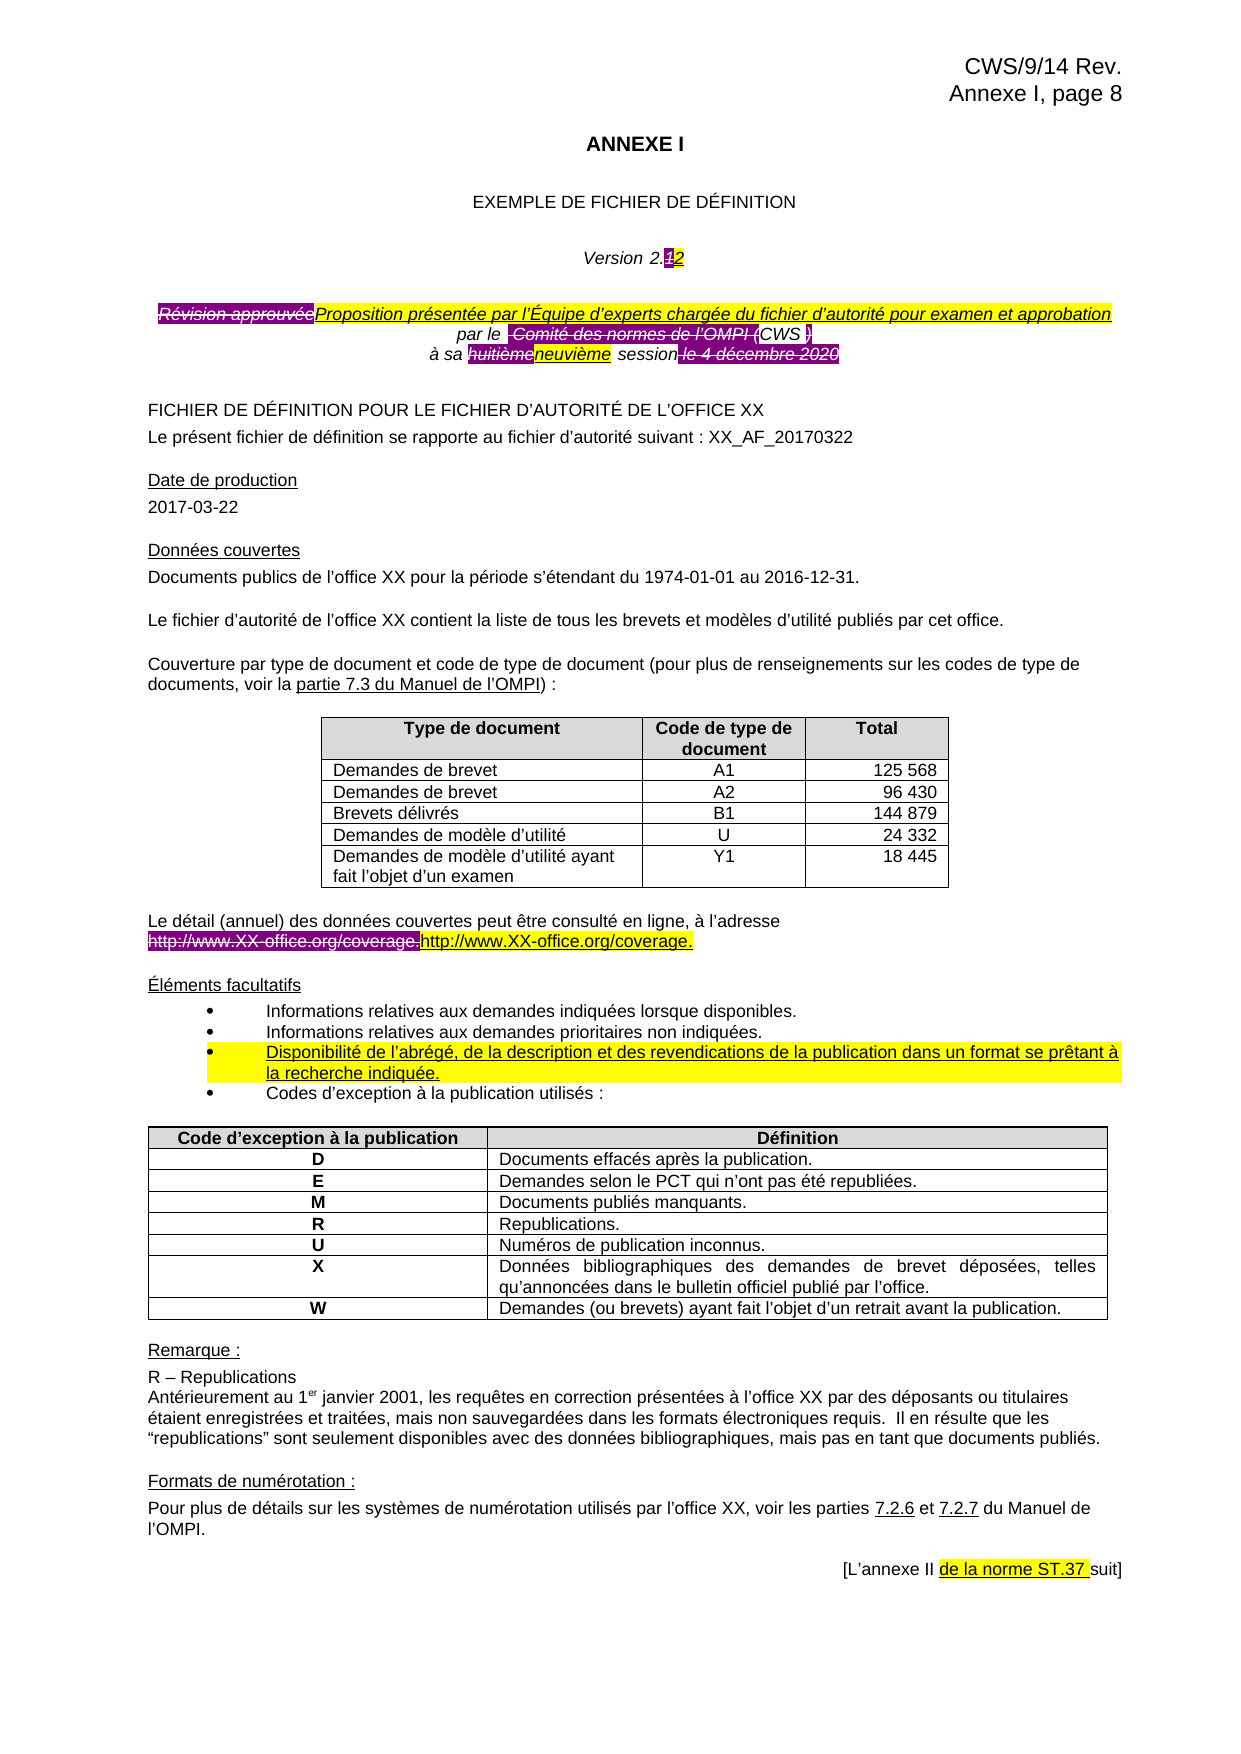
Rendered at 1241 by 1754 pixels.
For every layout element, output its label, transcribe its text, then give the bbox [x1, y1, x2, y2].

table_cell Demandes de brevet [322, 781, 642, 802]
text Le présent fichier de définition se rapporte au fichier d’autorité suivant : XX_AF_20170322 [148, 427, 1122, 447]
table_cell B1 [643, 803, 805, 823]
table_header Total [806, 718, 948, 759]
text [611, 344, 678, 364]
table_cell U [643, 824, 805, 845]
table_cell R [149, 1213, 487, 1234]
table_header Type de document [322, 718, 642, 759]
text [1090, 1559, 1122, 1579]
table_cell Demandes selon le PCT qui n’ont pas été republiées. [488, 1170, 1107, 1191]
table_cell Y1 [643, 846, 805, 887]
table_cell Demandes de modèle d’utilité ayant fait l’objet d’un examen [322, 846, 642, 887]
subtitle FICHIER DE DÉFINITION POUR LE FICHIER D’AUTORITÉ DE L’OFFICE XX [148, 400, 1122, 420]
text R – Republications [148, 1367, 1122, 1387]
subtitle Remarque : [148, 1340, 1122, 1360]
table_cell E [149, 1170, 487, 1191]
text Documents publics de l’office XX pour la période s’étendant du 1974-01-01 au 2016-12-31. [148, 567, 1122, 587]
table_cell Données bibliographiques des demandes de brevet déposées, telles qu’annoncées dans le bulletin officiel publié par l’office. [488, 1256, 1107, 1297]
table_cell 24 332 [806, 824, 948, 845]
list Codes d’exception à la publication utilisés : [207, 1083, 1122, 1103]
table_cell X [149, 1256, 487, 1297]
subtitle ANNEXE I [148, 132, 1122, 156]
subtitle Date de production [148, 470, 1122, 490]
text Révision approuvéeProposition présentée par l’Équipe d’experts chargée du fichier d’autorité pour examen et approbation par le Comité des normes de l’OMPI (CWS ) à sa huitièmeneuvième session le 4 décembre 2020 [812, 303, 1122, 364]
list Disponibilité de l’abrégé, de la description et des revendications de la publication dans un format se prêtant à la recherche indiquée. [207, 1042, 1122, 1083]
subtitle Formats de numérotation : [148, 1471, 1122, 1492]
text Le fichier d’autorité de l’office XX contient la liste de tous les brevets et modèles d’utilité publiés par cet office. [148, 610, 1122, 630]
text Le détail (annuel) des données couvertes peut être consulté en ligne, à l’adresse http://www.XX-office.org/coverage.http://www.XX-office.org/coverage. [148, 911, 1122, 951]
table_cell 18 445 [806, 846, 948, 887]
subtitle Éléments facultatifs [148, 974, 1122, 995]
list Informations relatives aux demandes indiquées lorsque disponibles. [207, 1001, 1122, 1021]
table_cell 125 568 [806, 760, 948, 780]
text EXEMPLE DE FICHIER DE DÉFINITION [148, 192, 1121, 212]
table_cell Brevets délivrés [322, 803, 642, 823]
text Version 2.12 [148, 247, 1121, 268]
table_header Code de type de document [643, 718, 805, 759]
text Couverture par type de document et code de type de document (pour plus de renseignements sur les codes de type de documents, voir la partie 7.3 du Manuel de l’OMPI) : [148, 653, 1122, 694]
table_header Définition [488, 1128, 1107, 1148]
text 2017-03-22 [148, 497, 1122, 517]
table_cell 144 879 [806, 803, 948, 823]
table_cell A2 [643, 781, 805, 802]
table_cell Numéros de publication inconnus. [488, 1235, 1107, 1255]
text Révision approuvéeProposition présentée par l’Équipe d’experts chargée du fichier d’autorité pour examen et approbation par le Comité des normes de l’OMPI (CWS ) à sa huitièmeneuvième session le 4 décembre 2020 [148, 303, 508, 364]
table_cell Demandes de modèle d’utilité [322, 824, 642, 845]
table_cell A1 [643, 760, 805, 780]
text Antérieurement au 1er janvier 2001, les requêtes en correction présentées à l’office XX par des déposants ou titulaires étaient enregistrées et traitées, mais non sauvegardées dans les formats électroniques requis. Il en résulte que les “republications” sont seulement disponibles avec des données bibliographiques, mais pas en tant que documents publiés. [148, 1387, 1122, 1448]
table_cell Demandes de brevet [322, 760, 642, 780]
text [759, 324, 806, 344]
table_cell Documents publiés manquants. [488, 1192, 1107, 1212]
subtitle Données couvertes [148, 540, 1122, 560]
list Informations relatives aux demandes prioritaires non indiquées. [207, 1021, 1122, 1042]
table_cell M [149, 1192, 487, 1212]
table_cell 96 430 [806, 781, 948, 802]
table_cell U [149, 1235, 487, 1255]
text Pour plus de détails sur les systèmes de numérotation utilisés par l’office XX, voir les parties 7.2.6 et 7.2.7 du Manuel de l’OMPI. [148, 1498, 1122, 1539]
table_cell Republications. [488, 1213, 1107, 1234]
table_header Code d’exception à la publication [149, 1128, 487, 1148]
table_cell Documents effacés après la publication. [488, 1149, 1107, 1169]
table_cell W [149, 1298, 487, 1318]
table_cell Demandes (ou brevets) ayant fait l’objet d’un retrait avant la publication. [488, 1298, 1107, 1318]
text [L’annexe II de la norme ST.37 suit] [148, 1559, 939, 1579]
table_cell D [149, 1149, 487, 1169]
